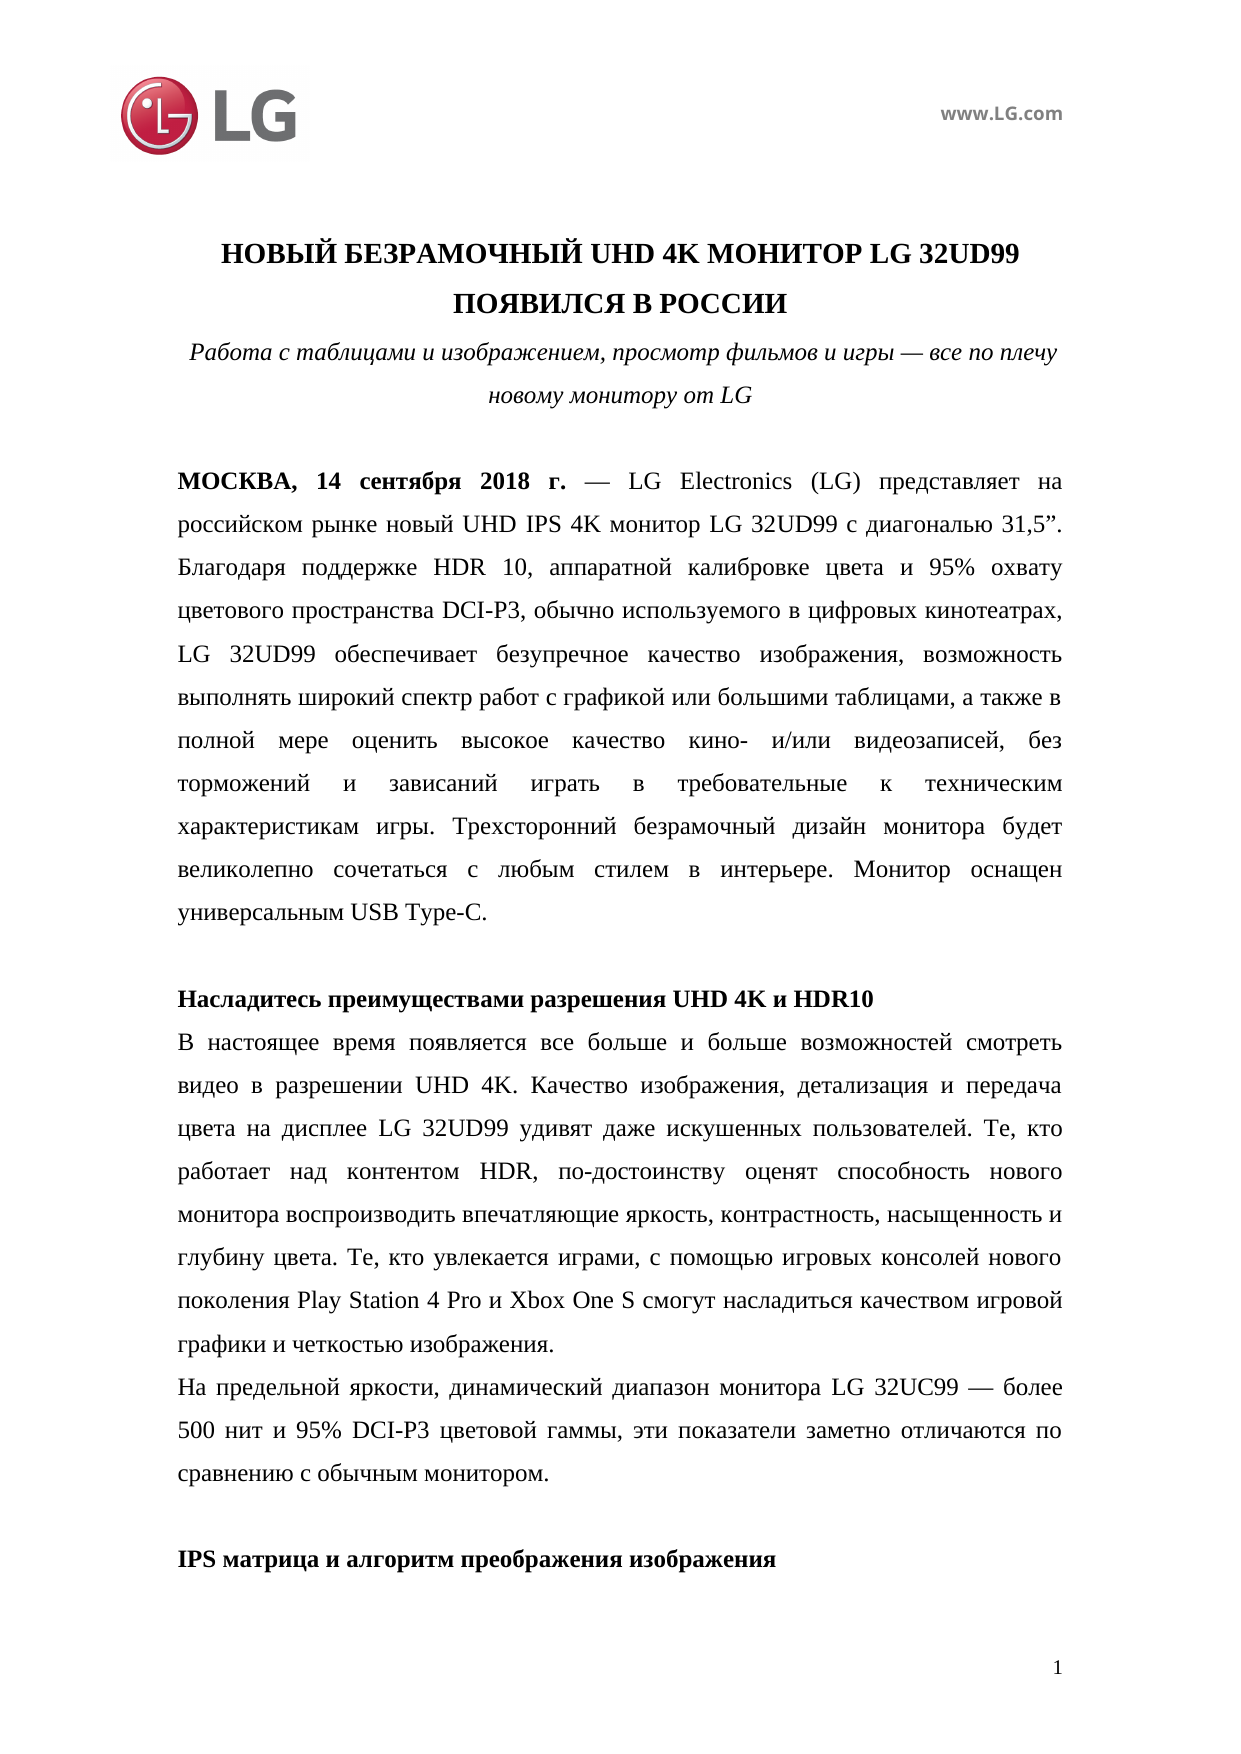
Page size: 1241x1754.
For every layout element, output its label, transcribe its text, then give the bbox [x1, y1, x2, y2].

picture [110, 65, 310, 162]
text Насладитесь преимуществами разрешения UHD 4K и HDR10 [177, 984, 1063, 1012]
text На предельной яркости, динамический диапазон монитора LG 32UC99 — более 500 нит и 95% DCI-P3 цветовой гаммы, эти показатели заметно отличаются по сравнению с обычным монитором. [177, 1372, 1063, 1487]
text НОВЫЙ БЕЗРАМОЧНЫЙ UHD 4K МОНИТОР LG 32UD99 ПОЯВИЛСЯ В РОССИИ [177, 236, 1063, 320]
text IPS матрица и алгоритм преображения изображения [177, 1544, 1063, 1573]
text В настоящее время появляется все больше и больше возможностей смотреть видео в разрешении UHD 4K. Качество изображения, детализация и передача цвета на дисплее LG 32UD99 удивят даже искушенных пользователей. Те, кто работает над контентом HDR, по-достоинству оценят способность нового монитора воспроизводить впечатляющие яркость, контрастность, насыщенность и глубину цвета. Те, кто увлекается играми, с помощью игровых консолей нового поколения Play Station 4 Pro и Xbox One S смогут насладиться качеством игровой графики и четкостью изображения. [177, 1027, 1063, 1357]
text Работа с таблицами и изображением, просмотр фильмов и игры — все по плечу новому монитору от LG [177, 337, 1063, 409]
text МОСКВА, 14 сентября 2018 г. — LG Electronics (LG) представляет на российском рынке новый UHD IPS 4K монитор LG 32UD99 с диагональю 31,5”. Благодаря поддержке HDR 10, аппаратной калибровке цвета и 95% охвату цветового пространства DCI-P3, обычно используемого в цифровых кинотеатрах, LG 32UD99 обеспечивает безупречное качество изображения, возможность выполнять широкий спектр работ с графикой или большими таблицами, а также в полной мере оценить высокое качество кино- и/или видеозаписей, без торможений и зависаний играть в требовательные к техническим характеристикам игры. Трехсторонний безрамочный дизайн монитора будет великолепно сочетаться с любым стилем в интерьере. Монитор оснащен универсальным USB Type-C. [177, 466, 1063, 926]
